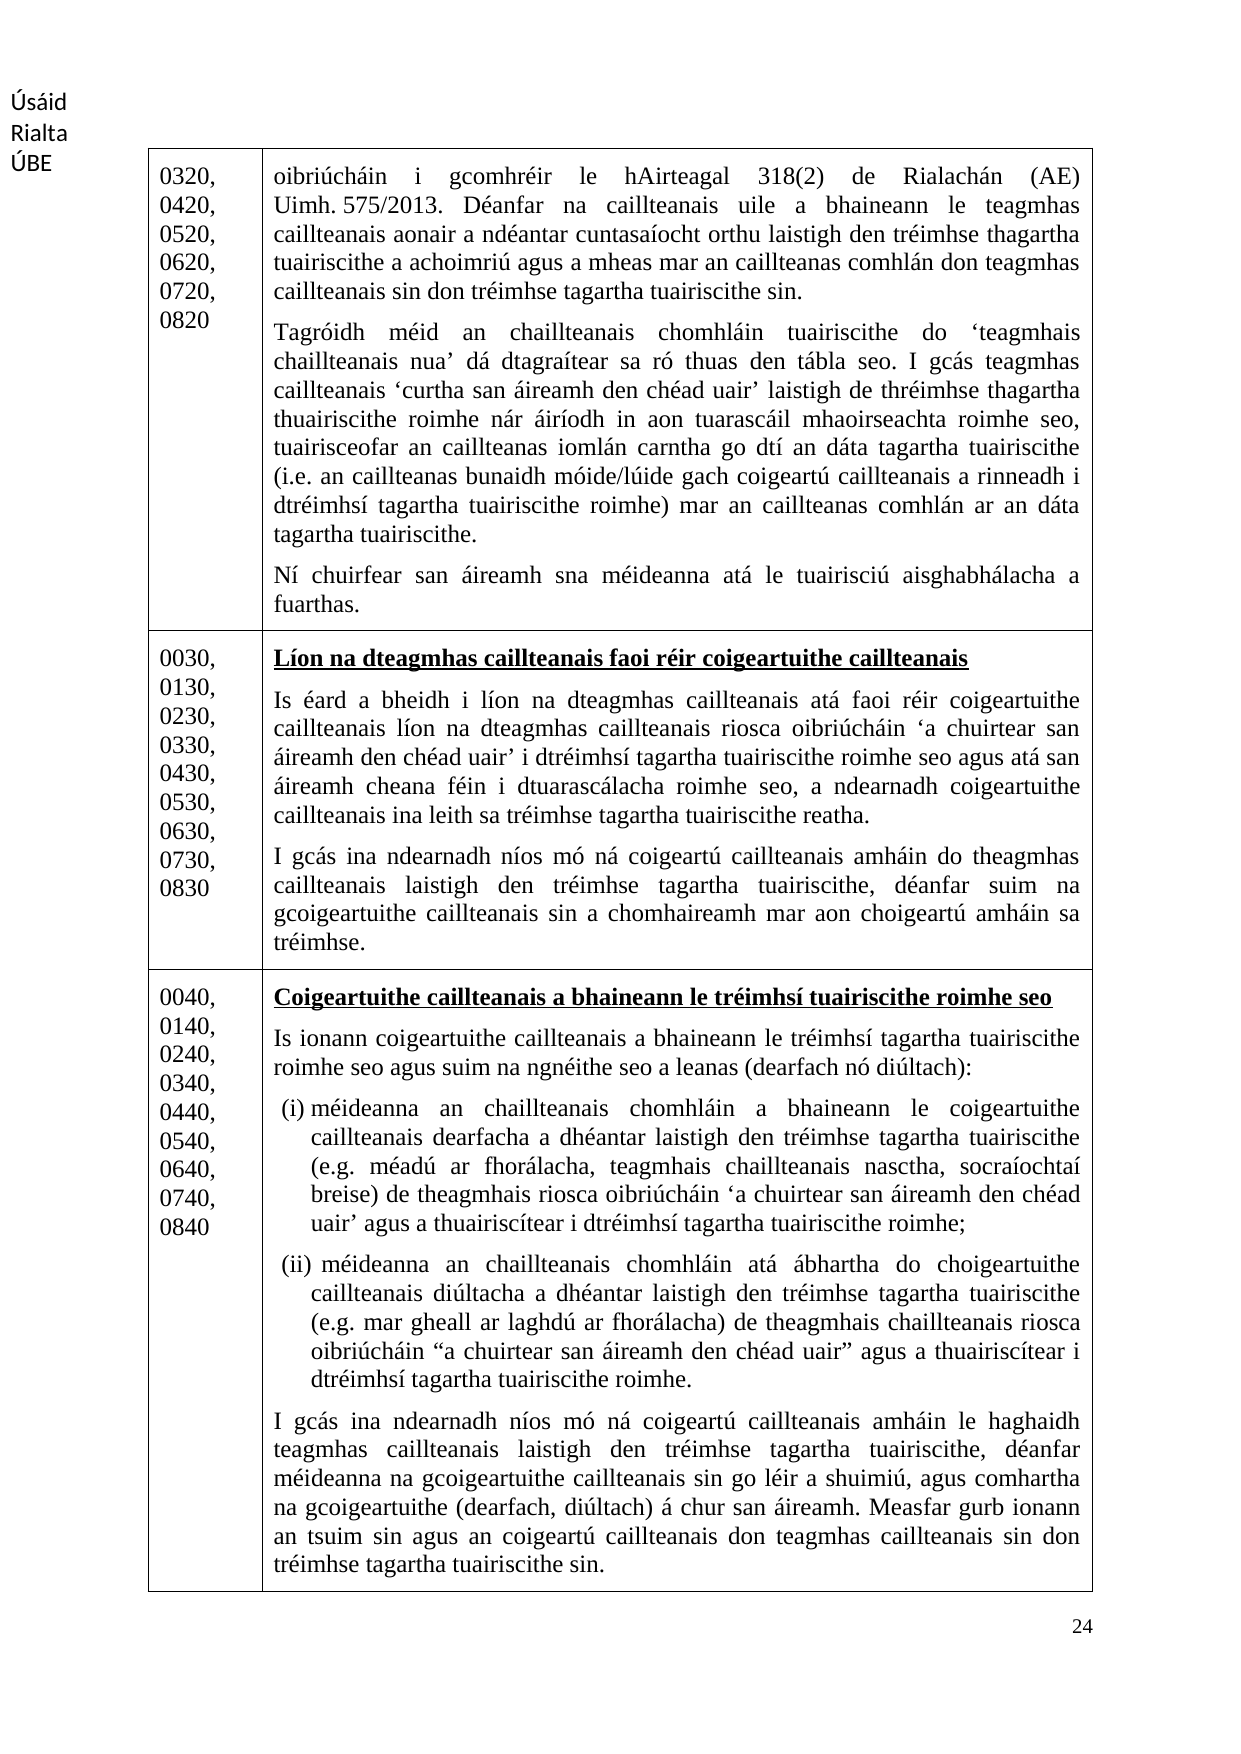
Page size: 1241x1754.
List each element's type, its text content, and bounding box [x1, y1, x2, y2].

table_cell 0030, 0130, 0230, 0330, 0430, 0530, 0630, 0730, 0830 [149, 631, 262, 968]
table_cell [149, 970, 262, 1591]
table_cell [149, 149, 262, 630]
table_cell Líon na dteagmhas caillteanais faoi réir coigeartuithe caillteanais Is éard a bheidh i líon na dteagmhas caillteanais atá faoi réir coigeartuithe caillteanais líon na dteagmhas caillteanais riosca oibriúcháin ‘a chuirtear san áireamh den chéad uair’ i dtréimhsí tagartha tuairiscithe roimhe seo agus atá san áireamh cheana féin i dtuarascálacha roimhe seo, a ndearnadh coigeartuithe caillteanais ina leith sa tréimhse tagartha tuairiscithe reatha. I gcás ina ndearnadh níos mó ná coigeartú caillteanais amháin do theagmhas caillteanais laistigh den tréimhse tagartha tuairiscithe, déanfar suim na gcoigeartuithe caillteanais sin a chomhaireamh mar aon choigeartú amháin sa tréimhse. [263, 631, 1092, 968]
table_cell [263, 149, 1092, 630]
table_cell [263, 970, 1092, 1591]
